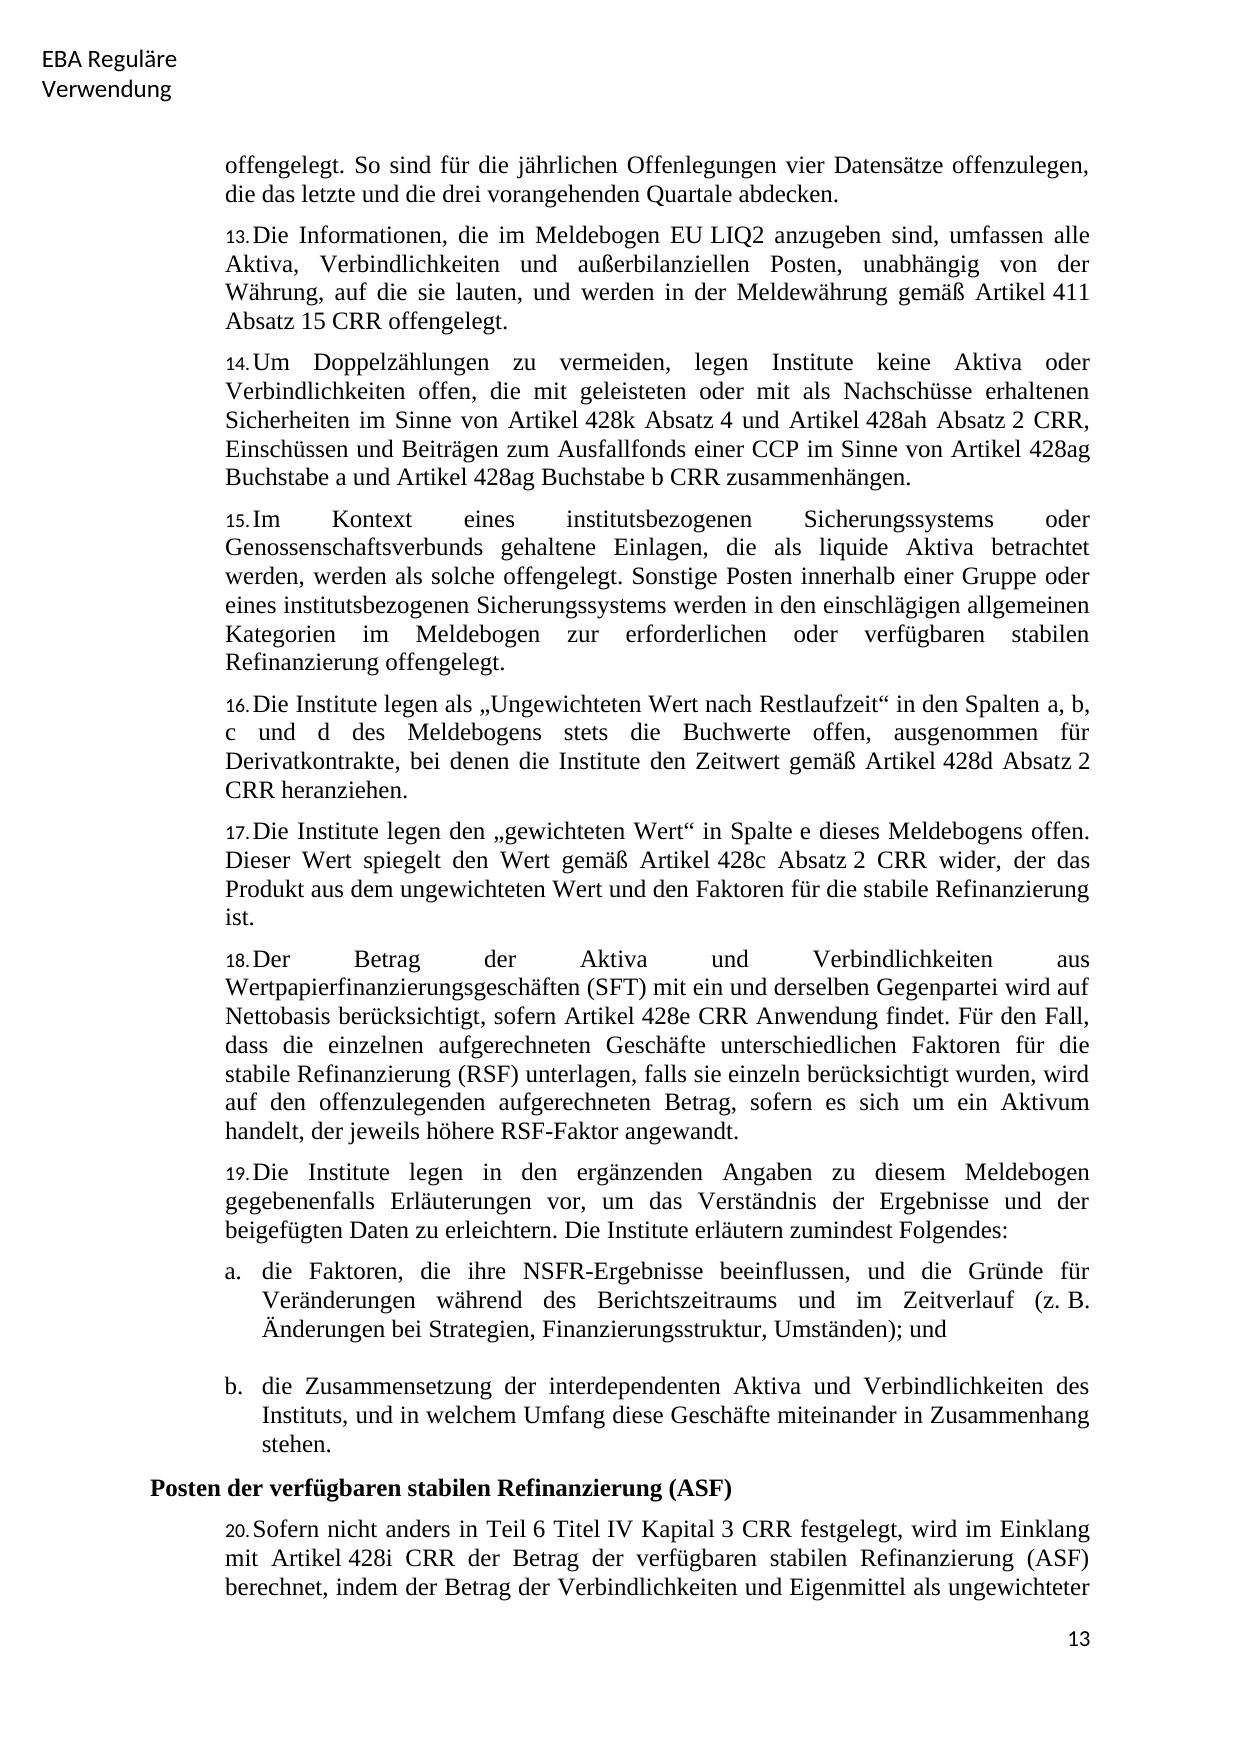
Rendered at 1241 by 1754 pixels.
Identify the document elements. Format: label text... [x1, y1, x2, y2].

list Die Institute legen den „gewichteten Wert“ in Spalte e dieses Meldebogens offen. Dieser Wert spiegelt den Wert gemäß Artikel 428c Absatz 2 CRR wider, der das Produkt aus dem ungewichteten Wert und den Faktoren für die stabile Refinanzierung ist. [225, 816, 1090, 931]
list Der Betrag der Aktiva und Verbindlichkeiten aus Wertpapierfinanzierungsgeschäften (SFT) mit ein und derselben Gegenpartei wird auf Nettobasis berücksichtigt, sofern Artikel 428e CRR Anwendung findet. Für den Fall, dass die einzelnen aufgerechneten Geschäfte unterschiedlichen Faktoren für die stabile Refinanzierung (RSF) unterlagen, falls sie einzeln berücksichtigt wurden, wird auf den offenzulegenden aufgerechneten Betrag, sofern es sich um ein Aktivum handelt, der jeweils höhere RSF-Faktor angewandt. [225, 944, 1090, 1145]
list Die Informationen, die im Meldebogen EU LIQ2 anzugeben sind, umfassen alle Aktiva, Verbindlichkeiten und außerbilanziellen Posten, unabhängig von der Währung, auf die sie lauten, und werden in der Meldewährung gemäß Artikel 411 Absatz 15 CRR offengelegt. [225, 220, 1090, 335]
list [225, 1514, 1090, 1601]
list Im Kontext eines institutsbezogenen Sicherungssystems oder Genossenschaftsverbunds gehaltene Einlagen, die als liquide Aktiva betrachtet werden, werden als solche offengelegt. Sonstige Posten innerhalb einer Gruppe oder eines institutsbezogenen Sicherungssystems werden in den einschlägigen allgemeinen Kategorien im Meldebogen zur erforderlichen oder verfügbaren stabilen Refinanzierung offengelegt. [225, 504, 1090, 676]
list Die Institute legen in den ergänzenden Angaben zu diesem Meldebogen gegebenenfalls Erläuterungen vor, um das Verständnis der Ergebnisse und der beigefügten Daten zu erleichtern. Die Institute erläutern zumindest Folgendes: [225, 1157, 1090, 1244]
list Um Doppelzählungen zu vermeiden, legen Institute keine Aktiva oder Verbindlichkeiten offen, die mit geleisteten oder mit als Nachschüsse erhaltenen Sicherheiten im Sinne von Artikel 428k Absatz 4 und Artikel 428ah Absatz 2 CRR, Einschüssen und Beiträgen zum Ausfallfonds einer CCP im Sinne von Artikel 428ag Buchstabe a und Artikel 428ag Buchstabe b CRR zusammenhängen. [225, 347, 1090, 491]
list die Faktoren, die ihre NSFR-Ergebnisse beeinflussen, und die Gründe für Veränderungen während des Berichtszeitraums und im Zeitverlauf (z. B. Änderungen bei Strategien, Finanzierungsstruktur, Umständen); und [224, 1256, 1090, 1342]
text Posten der verfügbaren stabilen Refinanzierung (ASF) [150, 1473, 1090, 1502]
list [225, 150, 1090, 207]
list Die Institute legen als „Ungewichteten Wert nach Restlaufzeit“ in den Spalten a, b, c und d des Meldebogens stets die Buchwerte offen, ausgenommen für Derivatkontrakte, bei denen die Institute den Zeitwert gemäß Artikel 428d Absatz 2 CRR heranziehen. [225, 689, 1090, 804]
list die Zusammensetzung der interdependenten Aktiva und Verbindlichkeiten des Instituts, und in welchem Umfang diese Geschäfte miteinander in Zusammenhang stehen. [224, 1371, 1090, 1457]
